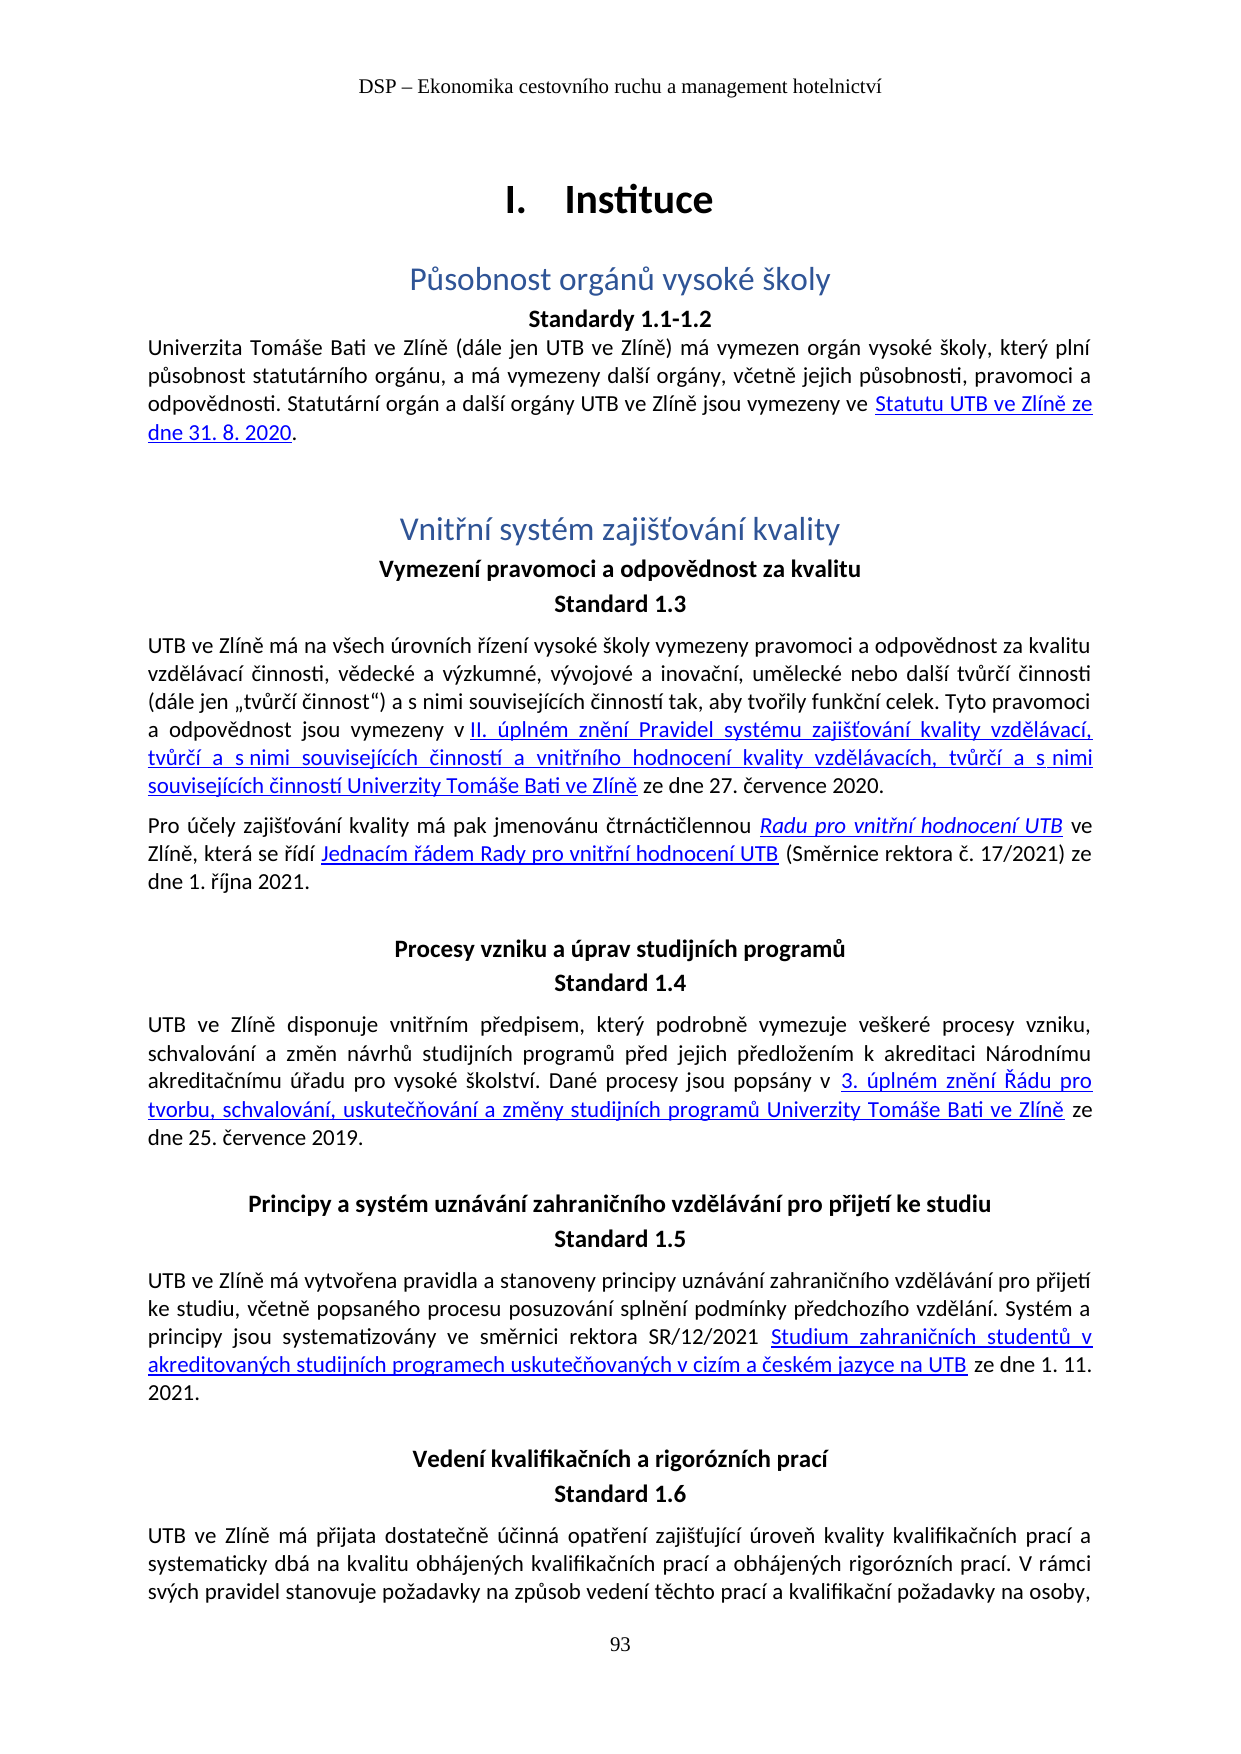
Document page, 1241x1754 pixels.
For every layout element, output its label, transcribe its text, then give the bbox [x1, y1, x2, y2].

subtitle Standard 1.3 [148, 588, 1093, 618]
subtitle Standard 1.4 [148, 968, 1093, 998]
text UTB ve Zlíně má vytvořena pravidla a stanoveny principy uznávání zahraničního vzdělávání pro přijetí ke studiu, včetně popsaného procesu posuzování splnění podmínky předchozího vzdělání. Systém a principy jsou systematizovány ve směrnici rektora SR/12/2021 Studium zahraničních studentů v akreditovaných studijních programech uskutečňovaných v cizím a českém jazyce na UTB ze dne 1. 11. 2021. [148, 1266, 1093, 1406]
subtitle Vymezení pravomoci a odpovědnost za kvalitu [148, 553, 1093, 583]
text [148, 1521, 1093, 1605]
text Univerzita Tomáše Bati ve Zlíně (dále jen UTB ve Zlíně) má vymezen orgán vysoké školy, který plní působnost statutárního orgánu, a má vymezeny další orgány, včetně jejich působnosti, pravomoci a odpovědnosti. Statutární orgán a další orgány UTB ve Zlíně jsou vymezeny ve Statutu UTB ve Zlíně ze dne 31. 8. 2020. [148, 333, 1093, 446]
subtitle Instituce [148, 173, 1093, 223]
text UTB ve Zlíně disponuje vnitřním předpisem, který podrobně vymezuje veškeré procesy vzniku, schvalování a změn návrhů studijních programů před jejich předložením k akreditaci Národnímu akreditačnímu úřadu pro vysoké školství. Dané procesy jsou popsány v 3. úplném znění Řádu pro tvorbu, schvalování, uskutečňování a změny studijních programů Univerzity Tomáše Bati ve Zlíně ze dne 25. července 2019. [148, 1011, 1093, 1151]
subtitle Vedení kvalifikačních a rigorózních prací [148, 1443, 1093, 1474]
text UTB ve Zlíně má na všech úrovních řízení vysoké školy vymezeny pravomoci a odpovědnost za kvalitu vzdělávací činnosti, vědecké a výzkumné, vývojové a inovační, umělecké nebo další tvůrčí činnosti (dále jen „tvůrčí činnost“) a s nimi souvisejících činností tak, aby tvořily funkční celek. Tyto pravomoci a odpovědnost jsou vymezeny v II. úplném znění Pravidel systému zajišťování kvality vzdělávací, tvůrčí a s nimi souvisejících činností a vnitřního hodnocení kvality vzdělávacích, tvůrčí a s nimi souvisejících činností Univerzity Tomáše Bati ve Zlíně ze dne 27. července 2020. [148, 631, 1093, 767]
subtitle Standard 1.5 [148, 1223, 1093, 1253]
subtitle Standard 1.6 [148, 1478, 1093, 1509]
subtitle Standardy 1.1-1.2 [148, 303, 1093, 333]
subtitle Působnost orgánů vysoké školy [148, 258, 1093, 299]
subtitle Vnitřní systém zajišťování kvality [148, 508, 1093, 549]
subtitle Principy a systém uznávání zahraničního vzdělávání pro přijetí ke studiu [148, 1188, 1093, 1219]
subtitle Procesy vzniku a úprav studijních programů [148, 933, 1093, 963]
text Pro účely zajišťování kvality má pak jmenovánu čtrnáctičlennou Radu pro vnitřní hodnocení UTB ve Zlíně, která se řídí Jednacím řádem Rady pro vnitřní hodnocení UTB (Směrnice rektora č. 17/2021) ze dne 1. října 2021. [148, 811, 1093, 895]
